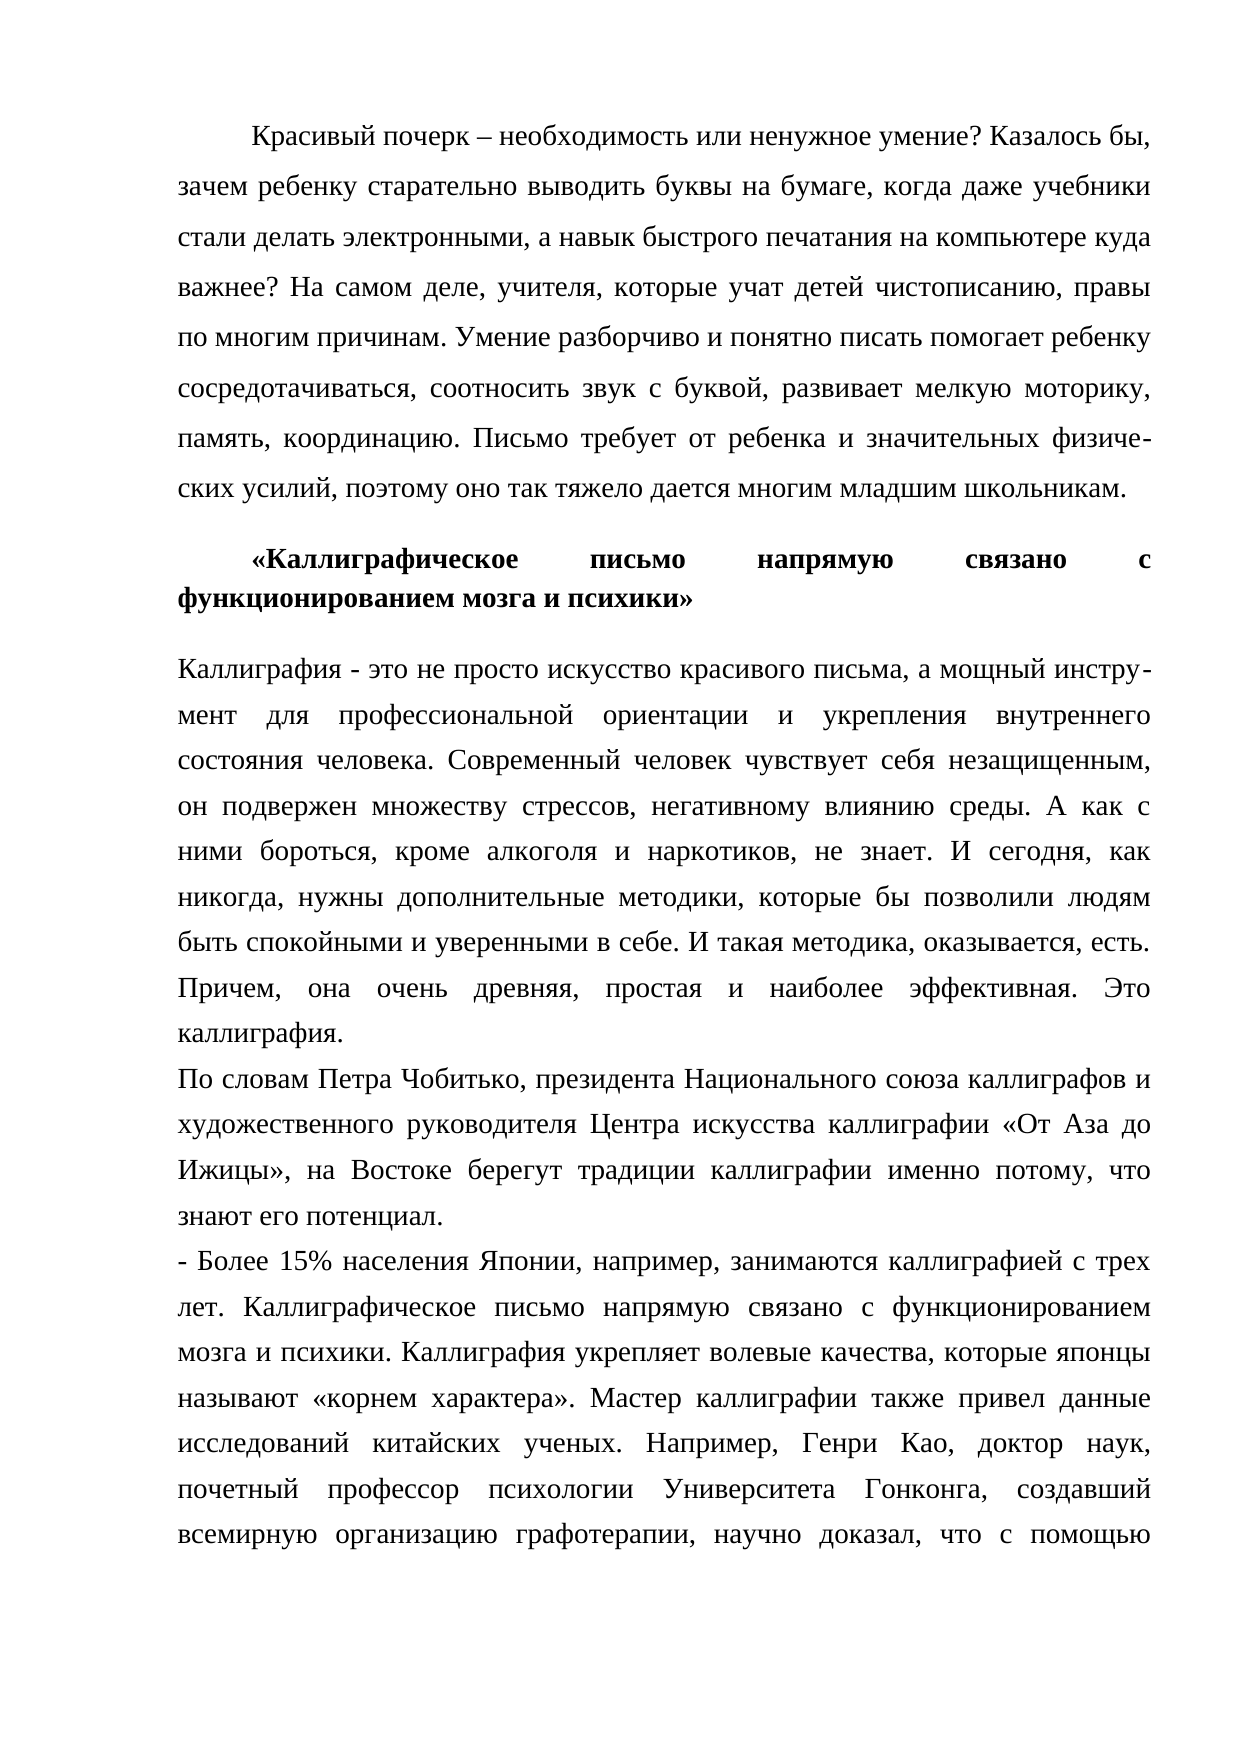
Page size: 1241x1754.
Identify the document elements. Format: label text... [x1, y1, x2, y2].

text «Каллиграфическое письмо напрямую связано с функционированием мозга и психики» [177, 541, 1152, 613]
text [177, 1231, 1152, 1550]
text Красивый почерк – необходимость или ненужное умение? Казалось бы, зачем ребенку старательно выводить буквы на бумаге, когда даже учебники стали делать электронными, а навык быстрого печатания на компьютере куда важнее? На самом деле, учителя, которые учат детей чистописанию, правы по многим причинам. Умение разборчиво и понятно писать помогает ребенку сосредотачиваться, соотносить звук с буквой, развивает мелкую моторику, память, координацию. Письмо требует от ребенка и значительных физических усилий, поэтому оно так тяжело дается многим младшим школьникам. [177, 118, 1152, 504]
text По словам Петра Чобитько, президента Национального союза каллиграфов и художественного руководителя Центра искусства каллиграфии «От Аза до Ижицы», на Востоке берегут традиции каллиграфии именно потому, что знают его потенциал. [177, 1049, 1152, 1231]
text Каллиграфия - это не просто искусство красивого письма, а мощный инструмент для профессиональной ориентации и укрепления внутреннего состояния человека. Современный человек чувствует себя незащищенным, он подвержен множеству стрессов, негативному влиянию среды. А как с ними бороться, кроме алкоголя и наркотиков, не знает. И сегодня, как никогда, нужны дополнительные методики, которые бы позволили людям быть спокойными и уверенными в себе. И такая методика, оказывается, есть. Причем, она очень древняя, простая и наиболее эффективная. Это каллиграфия. [177, 639, 1152, 1049]
